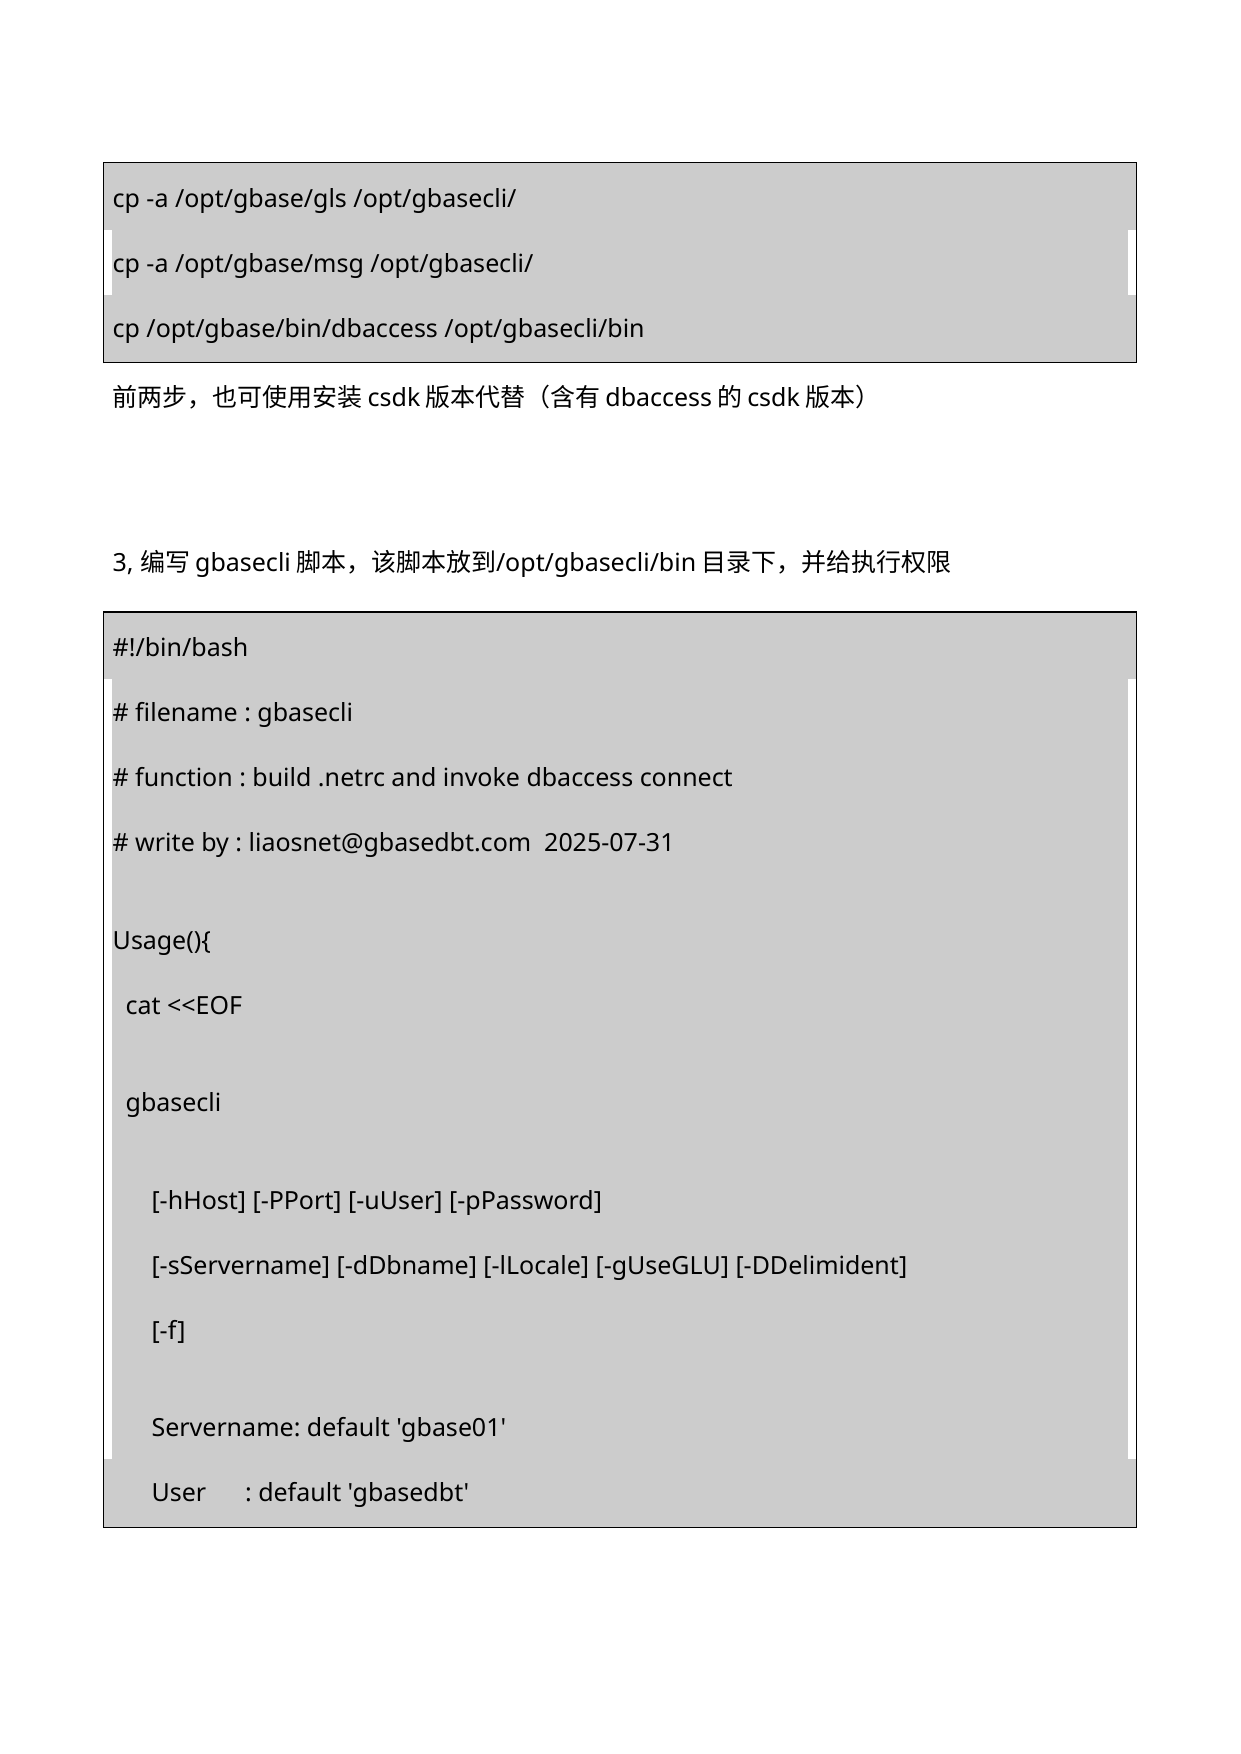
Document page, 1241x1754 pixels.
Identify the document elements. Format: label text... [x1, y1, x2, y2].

text cat <<EOF [112, 972, 1128, 1037]
text 3, 编写gbasecli脚本，该脚本放到/opt/gbasecli/bin目录下，并给执行权限 [112, 528, 1128, 593]
text Servername: default 'gbase01' [112, 1394, 1128, 1456]
text [-sServername] [-dDbname] [-lLocale] [-gUseGLU] [-DDelimident] [112, 1232, 1128, 1297]
text [-hHost] [-PPort] [-uUser] [-pPassword] [112, 1167, 1128, 1232]
text # function : build .netrc and invoke dbaccess connect [112, 744, 1128, 809]
text gbasecli [112, 1069, 1128, 1134]
text [-f] [112, 1297, 1128, 1362]
text User : default 'gbasedbt' [104, 1456, 1136, 1527]
text cp -a /opt/gbase/gls /opt/gbasecli/ [104, 163, 1136, 230]
text 前两步，也可使用安装csdk版本代替（含有dbaccess的csdk版本） [112, 363, 1128, 428]
text cp /opt/gbase/bin/dbaccess /opt/gbasecli/bin [104, 292, 1136, 362]
text #!/bin/bash [104, 613, 1136, 679]
text Usage(){ [112, 907, 1128, 972]
text # write by : liaosnet@gbasedbt.com 2025-07-31 [112, 809, 1128, 874]
text cp -a /opt/gbase/msg /opt/gbasecli/ [112, 230, 1128, 292]
text # filename : gbasecli [112, 679, 1128, 744]
